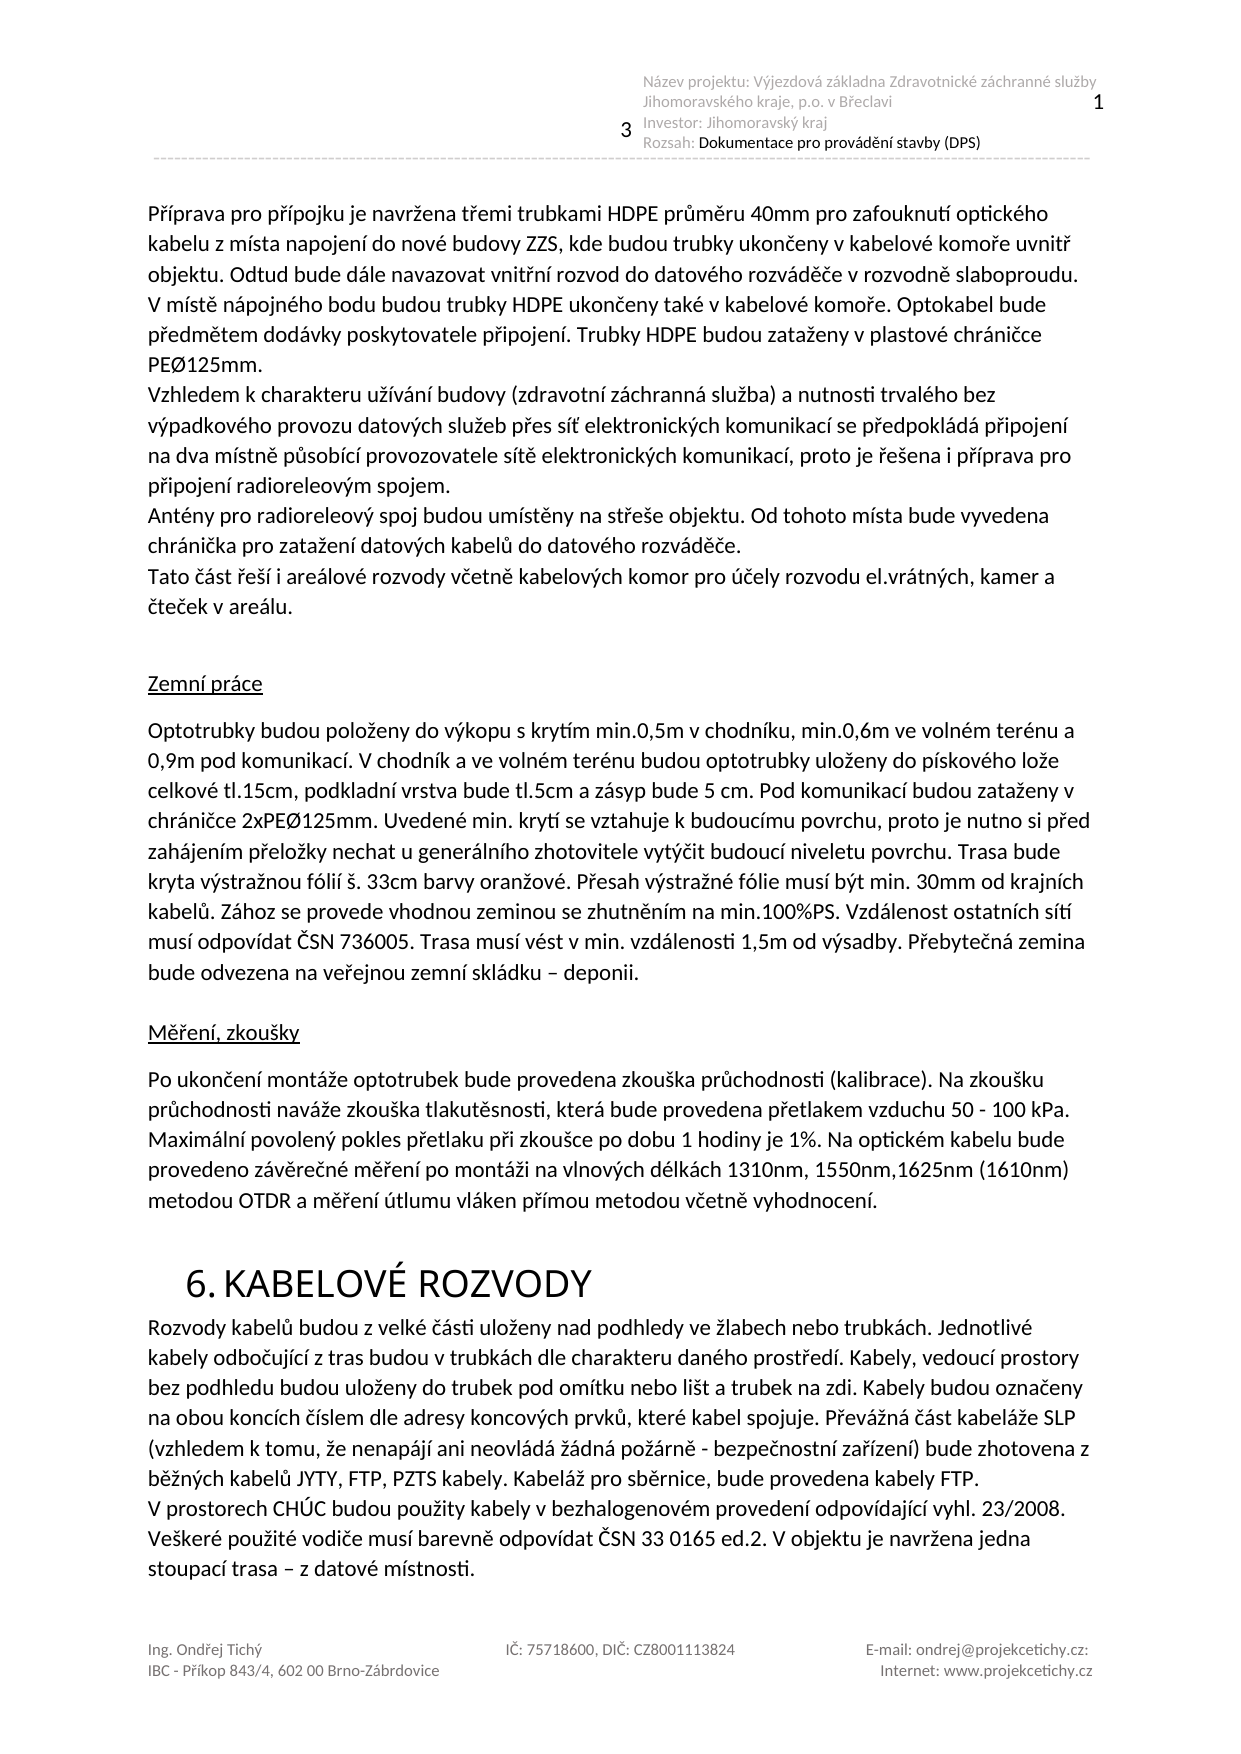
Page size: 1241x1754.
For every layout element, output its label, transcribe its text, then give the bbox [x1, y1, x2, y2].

text V prostorech CHÚC budou použity kabely v bezhalogenovém provedení odpovídající vyhl. 23/2008. Veškeré použité vodiče musí barevně odpovídat ČSN 33 0165 ed.2. V objektu je navržena jedna stoupací trasa – z datové místnosti. [148, 1494, 1093, 1582]
text Příprava pro přípojku je navržena třemi trubkami HDPE průměru 40mm pro zafouknutí optického kabelu z místa napojení do nové budovy ZZS, kde budou trubky ukončeny v kabelové komoře uvnitř objektu. Odtud bude dále navazovat vnitřní rozvod do datového rozváděče v rozvodně slaboproudu. V místě nápojného bodu budou trubky HDPE ukončeny také v kabelové komoře. Optokabel bude předmětem dodávky poskytovatele připojení. Trubky HDPE budou zataženy v plastové chráničce PEØ125mm. [148, 199, 1093, 378]
text Měření, zkoušky [148, 1018, 1093, 1046]
text Optotrubky budou položeny do výkopu s krytím min.0,5m v chodníku, min.0,6m ve volném terénu a 0,9m pod komunikací. V chodník a ve volném terénu budou optotrubky uloženy do pískového lože celkové tl.15cm, podkladní vrstva bude tl.5cm a zásyp bude 5 cm. Pod komunikací budou zataženy v chráničce 2xPEØ125mm. Uvedené min. krytí se vztahuje k budoucímu povrchu, proto je nutno si před zahájením přeložky nechat u generálního zhotovitele vytýčit budoucí niveletu povrchu. Trasa bude kryta výstražnou fólií š. 33cm barvy oranžové. Přesah výstražné fólie musí být min. 30mm od krajních kabelů. Zához se provede vhodnou zeminou se zhutněním na min.100%PS. Vzdálenost ostatních sítí musí odpovídat ČSN 736005. Trasa musí vést v min. vzdálenosti 1,5m od výsadby. Přebytečná zemina bude odvezena na veřejnou zemní skládku – deponii. [148, 716, 1093, 986]
text Po ukončení montáže optotrubek bude provedena zkouška průchodnosti (kalibrace). Na zkoušku průchodnosti naváže zkouška tlakutěsnosti, která bude provedena přetlakem vzduchu 50 - 100 kPa. Maximální povolený pokles přetlaku při zkoušce po dobu 1 hodiny je 1%. Na optickém kabelu bude provedeno závěrečné měření po montáži na vlnových délkách 1310nm, 1550nm,1625nm (1610nm) metodou OTDR a měření útlumu vláken přímou metodou včetně vyhodnocení. [148, 1065, 1093, 1214]
text Antény pro radioreleový spoj budou umístěny na střeše objektu. Od tohoto místa bude vyvedena chránička pro zatažení datových kabelů do datového rozváděče. [148, 501, 1093, 559]
text Tato část řeší i areálové rozvody včetně kabelových komor pro účely rozvodu el.vrátných, kamer a čteček v areálu. [148, 562, 1093, 620]
text Zemní práce [148, 669, 1093, 697]
text Rozvody kabelů budou z velké části uloženy nad podhledy ve žlabech nebo trubkách. Jednotlivé kabely odbočující z tras budou v trubkách dle charakteru daného prostředí. Kabely, vedoucí prostory bez podhledu budou uloženy do trubek pod omítku nebo lišt a trubek na zdi. Kabely budou označeny na obou koncích číslem dle adresy koncových prvků, které kabel spojuje. Převážná část kabeláže SLP (vzhledem k tomu, že nenapájí ani neovládá žádná požárně - bezpečnostní zařízení) bude zhotovena z běžných kabelů JYTY, FTP, PZTS kabely. Kabeláž pro sběrnice, bude provedena kabely FTP. [148, 1313, 1093, 1492]
text Vzhledem k charakteru užívání budovy (zdravotní záchranná služba) a nutnosti trvalého bez výpadkového provozu datových služeb přes síť elektronických komunikací se předpokládá připojení na dva místně působící provozovatele sítě elektronických komunikací, proto je řešena i příprava pro připojení radioreleovým spojem. [148, 381, 1093, 499]
subtitle Kabelové rozvody [185, 1258, 1093, 1309]
